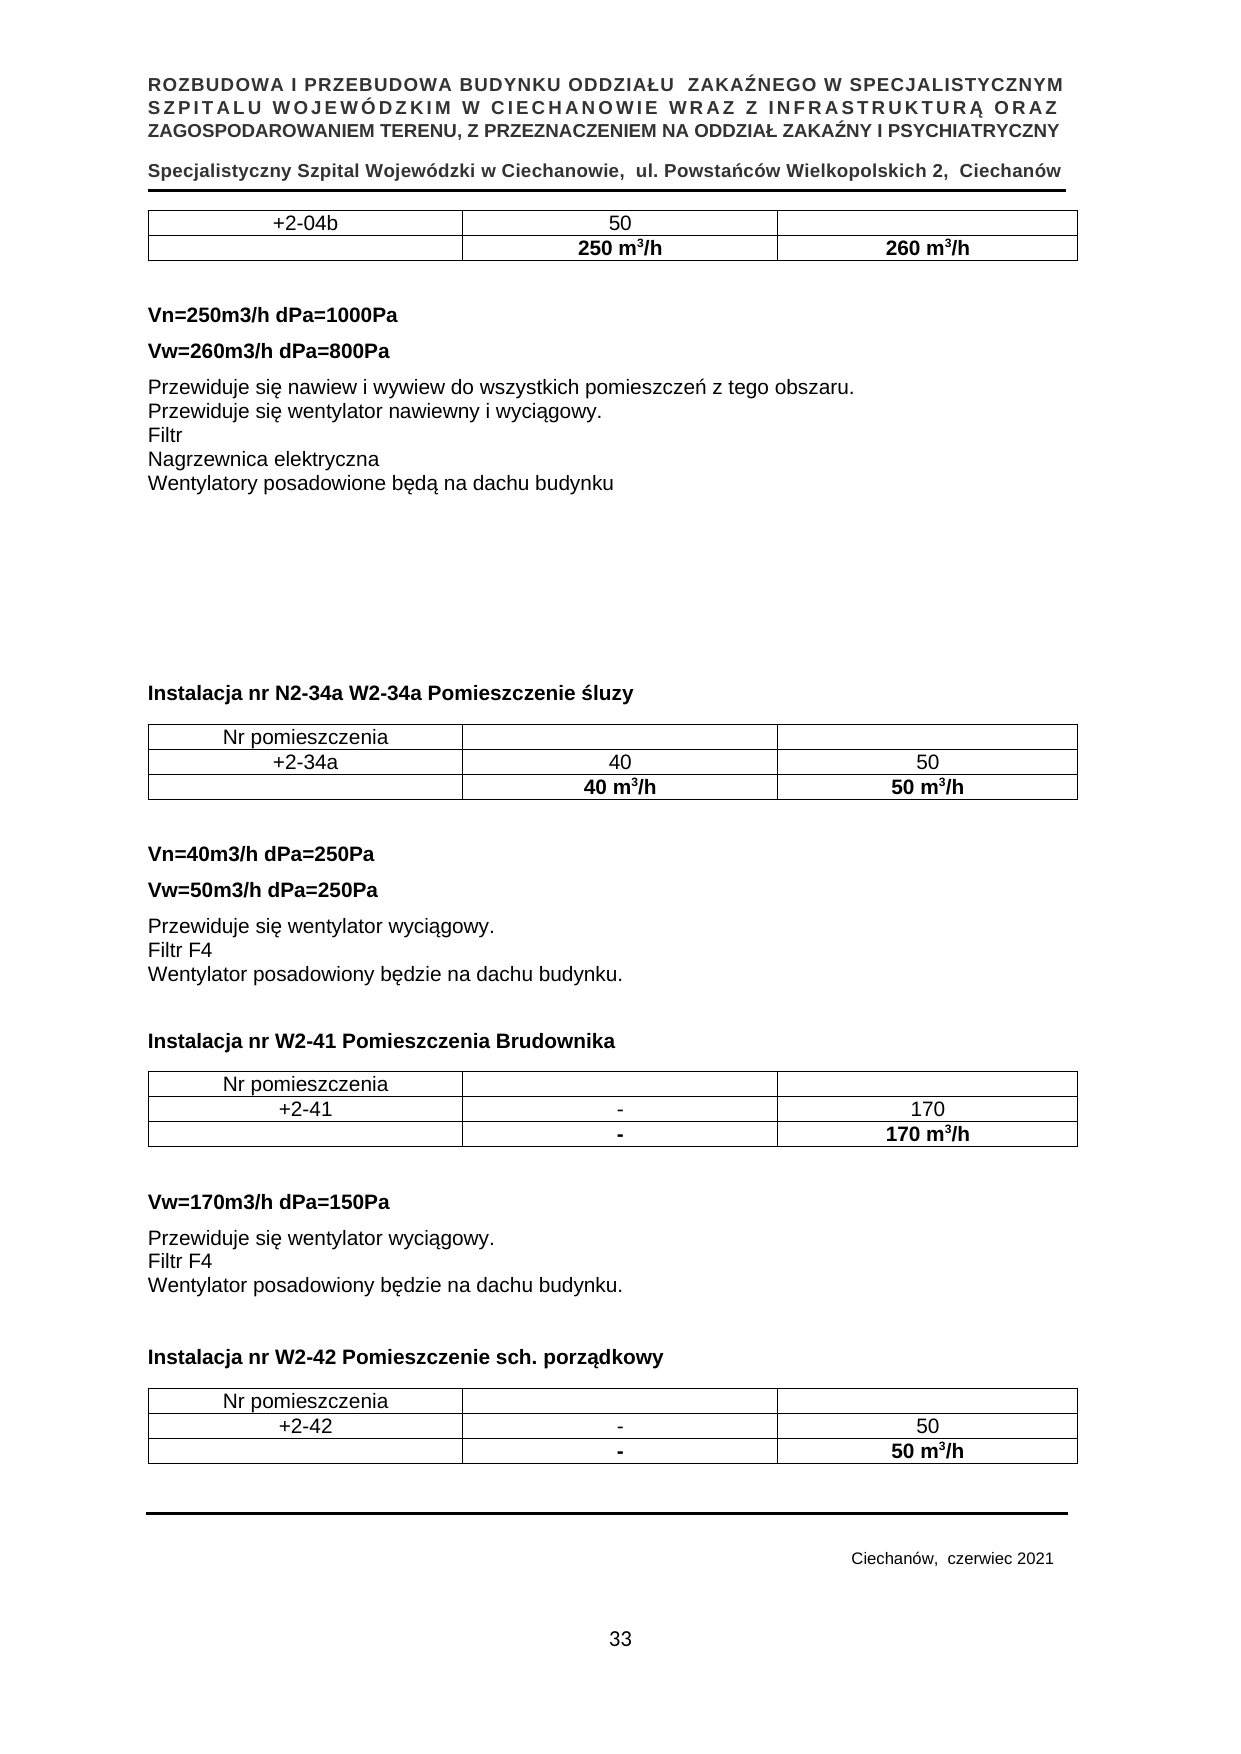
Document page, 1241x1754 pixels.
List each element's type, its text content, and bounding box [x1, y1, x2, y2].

text Filtr F4 [148, 1249, 1093, 1273]
text Przewiduje się wentylator nawiewny i wyciągowy. [148, 399, 1093, 423]
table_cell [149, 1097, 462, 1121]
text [148, 1273, 1093, 1297]
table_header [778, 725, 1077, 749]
text Vn=40m3/h dPa=250Pa [148, 842, 1093, 866]
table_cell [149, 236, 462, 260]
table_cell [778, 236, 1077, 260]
text Wentylatory posadowione będą na dachu budynku [148, 471, 1093, 495]
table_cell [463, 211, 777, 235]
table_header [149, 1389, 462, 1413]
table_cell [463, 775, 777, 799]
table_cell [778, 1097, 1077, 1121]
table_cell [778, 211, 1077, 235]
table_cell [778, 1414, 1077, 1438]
text Instalacja nr W2-42 Pomieszczenie sch. porządkowy [148, 1345, 1093, 1369]
text Przewiduje się nawiew i wywiew do wszystkich pomieszczeń z tego obszaru. [148, 375, 1093, 399]
text Przewiduje się wentylator wyciągowy. [148, 914, 1093, 938]
text Instalacja nr N2-34a W2-34a Pomieszczenie śluzy [148, 681, 1093, 705]
text Vw=50m3/h dPa=250Pa [148, 878, 1093, 902]
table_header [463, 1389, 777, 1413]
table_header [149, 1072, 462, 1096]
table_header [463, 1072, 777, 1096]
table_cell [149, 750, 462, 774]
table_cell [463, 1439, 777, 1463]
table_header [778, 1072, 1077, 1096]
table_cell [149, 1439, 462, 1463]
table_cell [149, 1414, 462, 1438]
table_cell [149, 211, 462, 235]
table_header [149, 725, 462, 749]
text Vw=170m3/h dPa=150Pa [148, 1189, 1093, 1213]
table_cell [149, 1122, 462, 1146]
text Vw=260m3/h dPa=800Pa [148, 339, 1093, 363]
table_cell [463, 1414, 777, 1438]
text Vn=250m3/h dPa=1000Pa [148, 303, 1093, 327]
text Filtr F4 [148, 938, 1093, 962]
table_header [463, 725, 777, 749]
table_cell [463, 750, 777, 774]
text Instalacja nr W2-41 Pomieszczenia Brudownika [148, 1028, 1093, 1052]
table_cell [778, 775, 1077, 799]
text Przewiduje się wentylator wyciągowy. [148, 1225, 1093, 1249]
text Wentylator posadowiony będzie na dachu budynku. [148, 962, 1093, 986]
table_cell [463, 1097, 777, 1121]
text Filtr [148, 423, 1093, 447]
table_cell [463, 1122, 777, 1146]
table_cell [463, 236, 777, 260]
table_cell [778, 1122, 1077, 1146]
text Nagrzewnica elektryczna [148, 447, 1093, 471]
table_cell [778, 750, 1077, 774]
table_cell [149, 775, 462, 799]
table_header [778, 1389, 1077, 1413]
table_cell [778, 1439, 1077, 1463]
